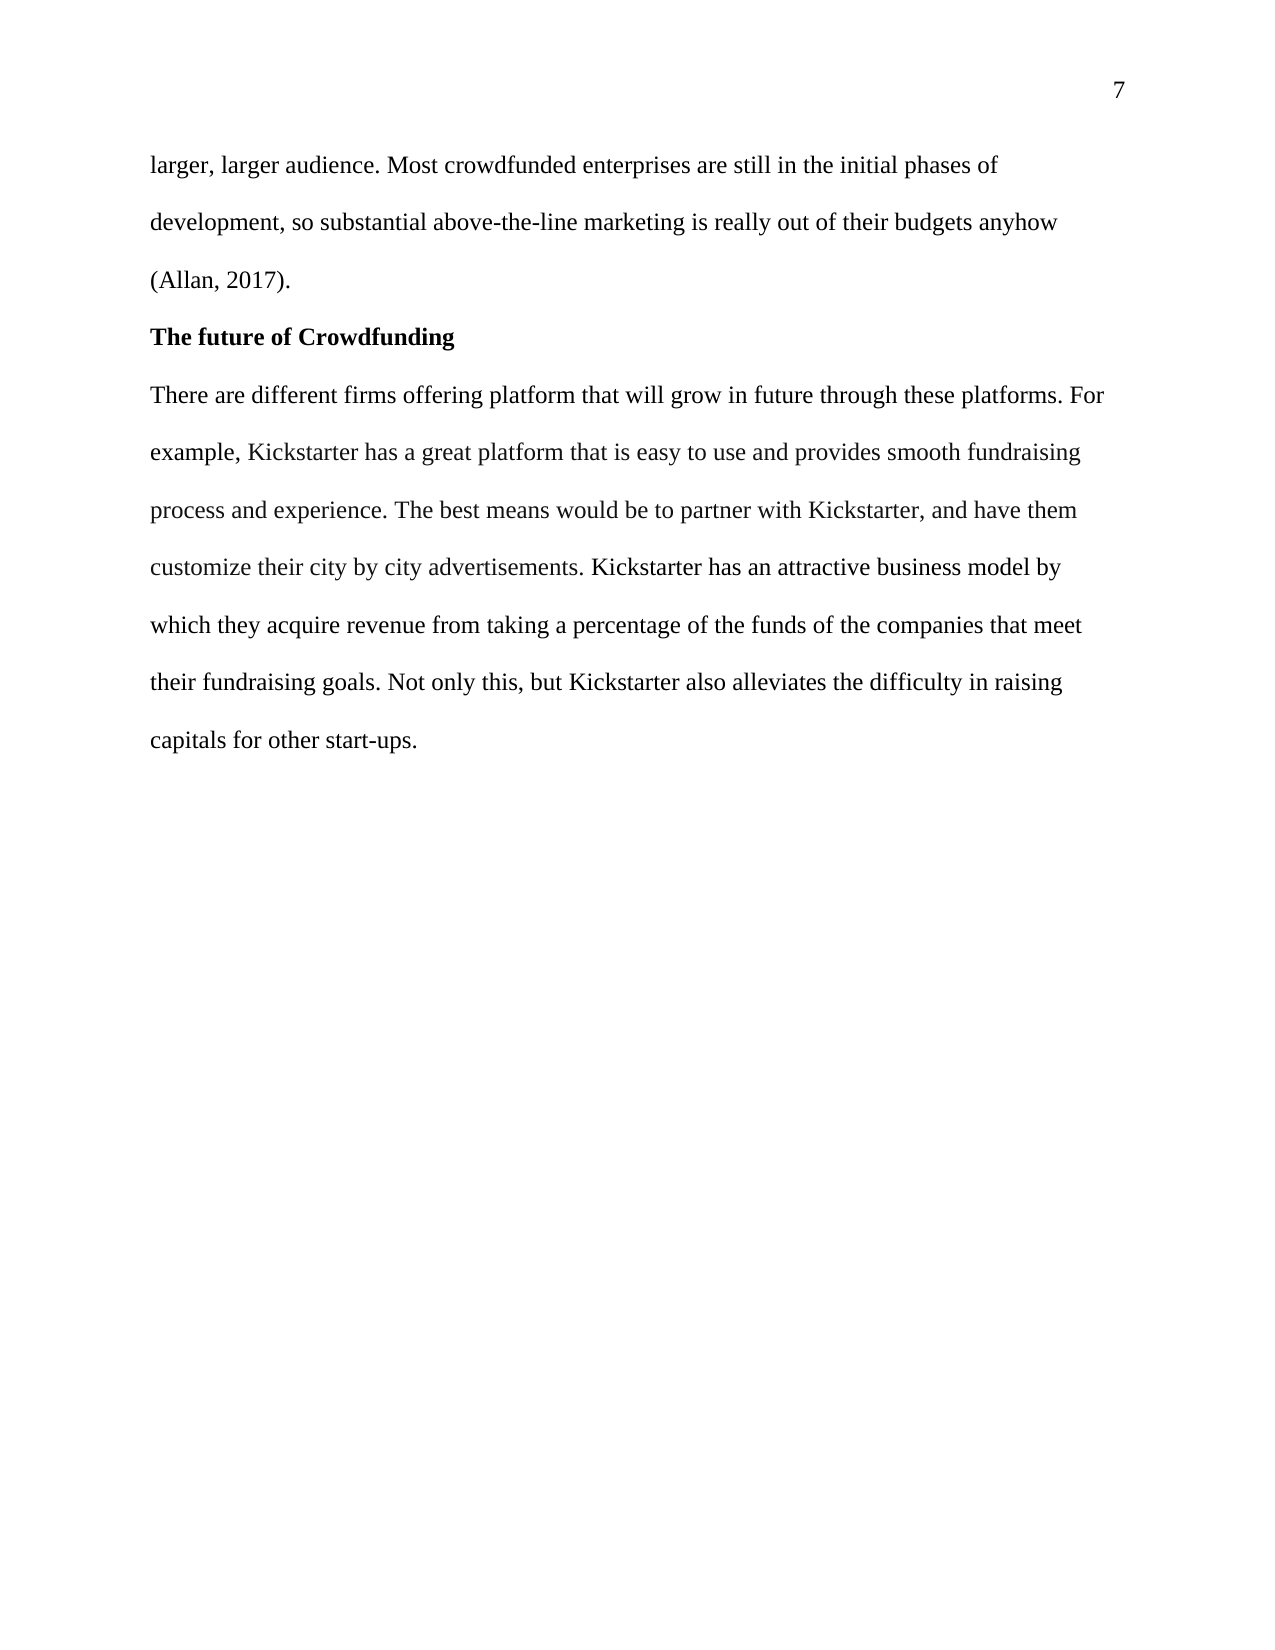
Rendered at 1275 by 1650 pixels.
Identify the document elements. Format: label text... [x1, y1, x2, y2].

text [150, 150, 1125, 294]
text The future of Crowdfunding [150, 322, 1125, 351]
text There are different firms offering platform that will grow in future through these platforms. For example, Kickstarter has a great platform that is easy to use and provides smooth fundraising process and experience. The best means would be to partner with Kickstarter, and have them customize their city by city advertisements. Kickstarter has an attractive business model by which they acquire revenue from taking a percentage of the funds of the companies that meet their fundraising goals. Not only this, but Kickstarter also alleviates the difficulty in raising capitals for other start-ups. [150, 380, 1125, 754]
